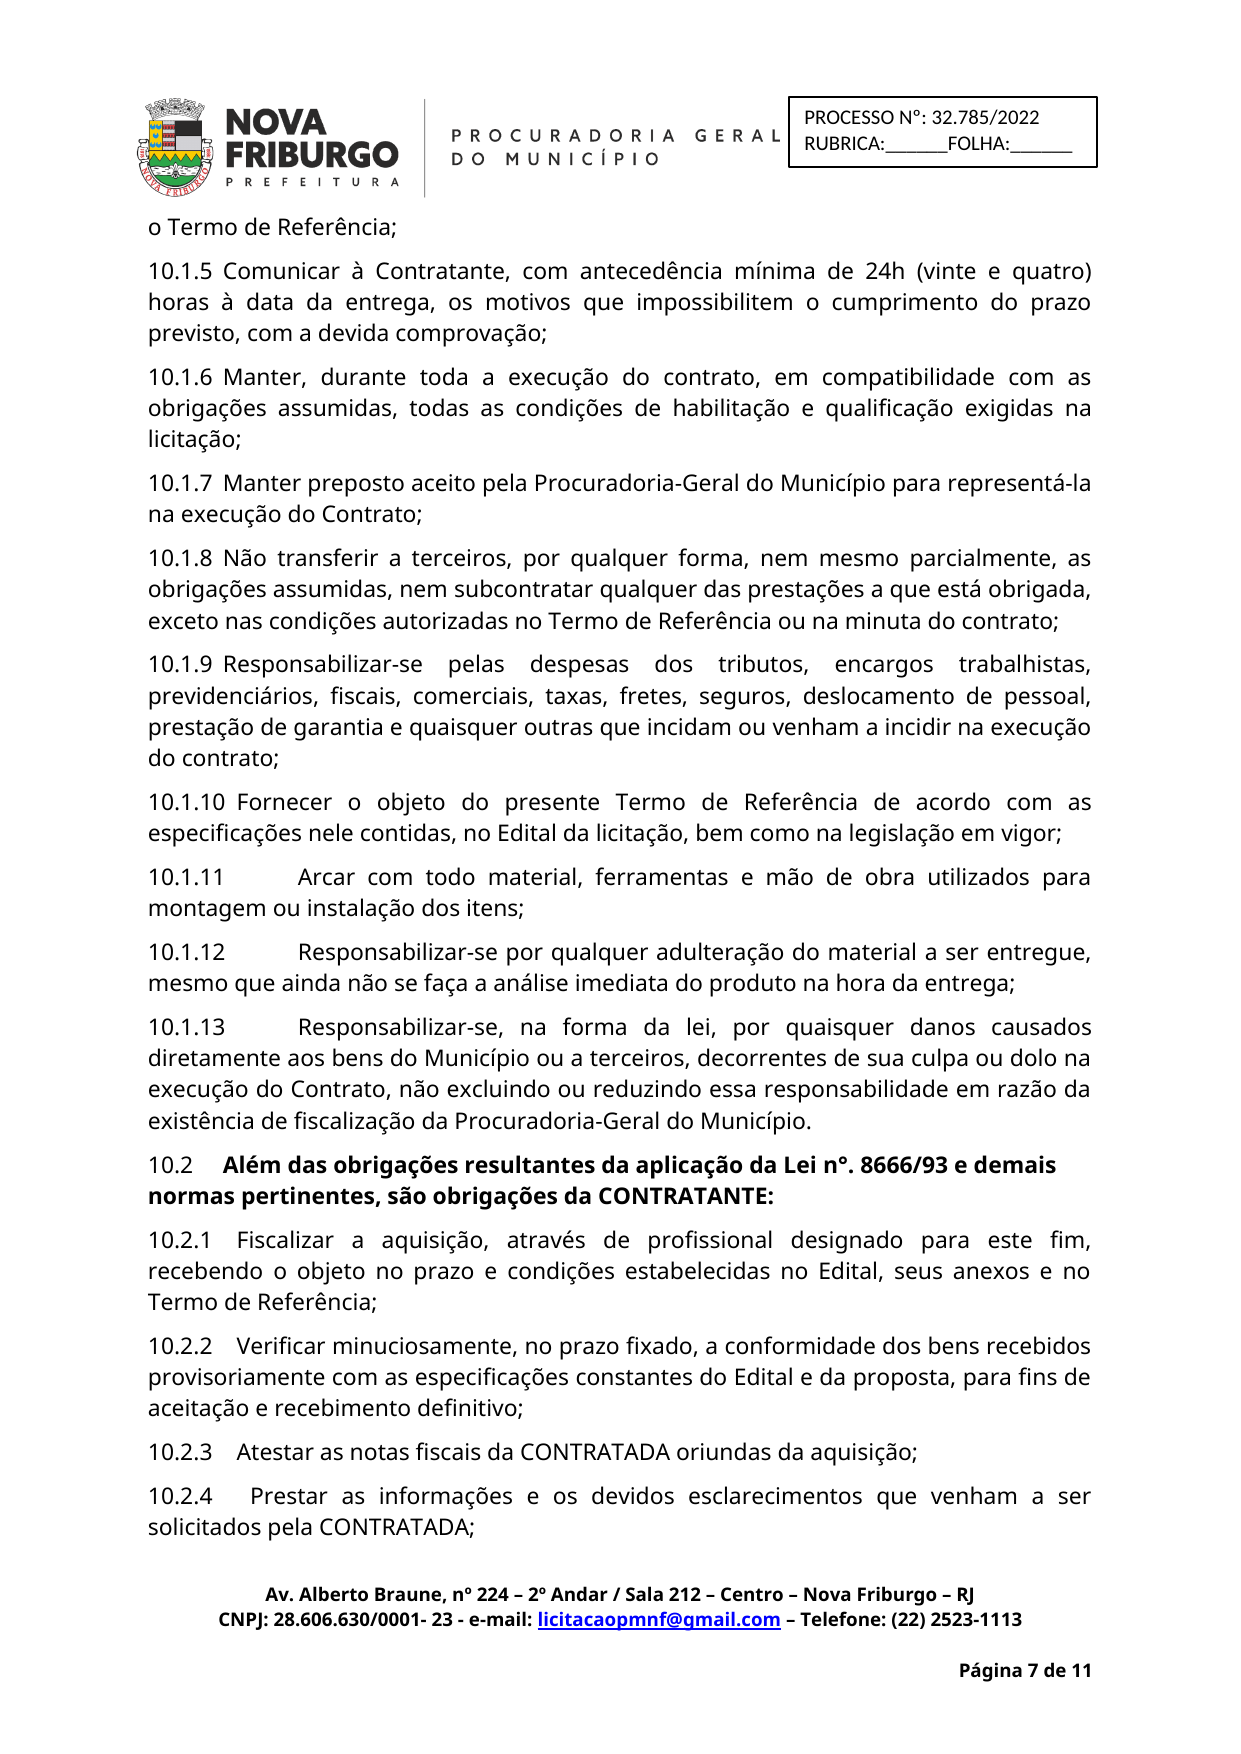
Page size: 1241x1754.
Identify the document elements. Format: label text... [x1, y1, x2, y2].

list Verificar minuciosamente, no prazo fixado, a conformidade dos bens recebidos provisoriamente com as especificações constantes do Edital e da proposta, para fins de aceitação e recebimento definitivo; [148, 1330, 1092, 1423]
list Responsabilizar-se por qualquer adulteração do material a ser entregue, mesmo que ainda não se faça a análise imediata do produto na hora da entrega; [148, 936, 1092, 998]
list Fiscalizar a aquisição, através de profissional designado para este fim, recebendo o objeto no prazo e condições estabelecidas no Edital, seus anexos e no Termo de Referência; [148, 1223, 1092, 1317]
list Responsabilizar-se, na forma da lei, por quaisquer danos causados diretamente aos bens do Município ou a terceiros, decorrentes de sua culpa ou dolo na execução do Contrato, não excluindo ou reduzindo essa responsabilidade em razão da existência de fiscalização da Procuradoria-Geral do Município. [148, 1011, 1092, 1136]
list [148, 148, 1092, 242]
list Atestar as notas fiscais da CONTRATADA oriundas da aquisição; [148, 1436, 1092, 1467]
list Não transferir a terceiros, por qualquer forma, nem mesmo parcialmente, as obrigações assumidas, nem subcontratar qualquer das prestações a que está obrigada, exceto nas condições autorizadas no Termo de Referência ou na minuta do contrato; [148, 542, 1092, 636]
list Prestar as informações e os devidos esclarecimentos que venham a ser solicitados pela CONTRATADA; [148, 1480, 1092, 1542]
list Responsabilizar-se pelas despesas dos tributos, encargos trabalhistas, previdenciários, fiscais, comerciais, taxas, fretes, seguros, deslocamento de pessoal, prestação de garantia e quaisquer outras que incidam ou venham a incidir na execução do contrato; [148, 648, 1092, 773]
list Comunicar à Contratante, com antecedência mínima de 24h (vinte e quatro) horas à data da entrega, os motivos que impossibilitem o cumprimento do prazo previsto, com a devida comprovação; [148, 255, 1092, 348]
picture [118, 82, 806, 211]
list Manter preposto aceito pela Procuradoria-Geral do Município para representá-la na execução do Contrato; [148, 467, 1092, 530]
list Arcar com todo material, ferramentas e mão de obra utilizados para montagem ou instalação dos itens; [148, 861, 1092, 923]
list Além das obrigações resultantes da aplicação da Lei n°. 8666/93 e demais normas pertinentes, são obrigações da CONTRATANTE: [148, 1148, 1092, 1211]
list Manter, durante toda a execução do contrato, em compatibilidade com as obrigações assumidas, todas as condições de habilitação e qualificação exigidas na licitação; [148, 361, 1092, 455]
list Fornecer o objeto do presente Termo de Referência de acordo com as especificações nele contidas, no Edital da licitação, bem como na legislação em vigor; [148, 786, 1092, 848]
